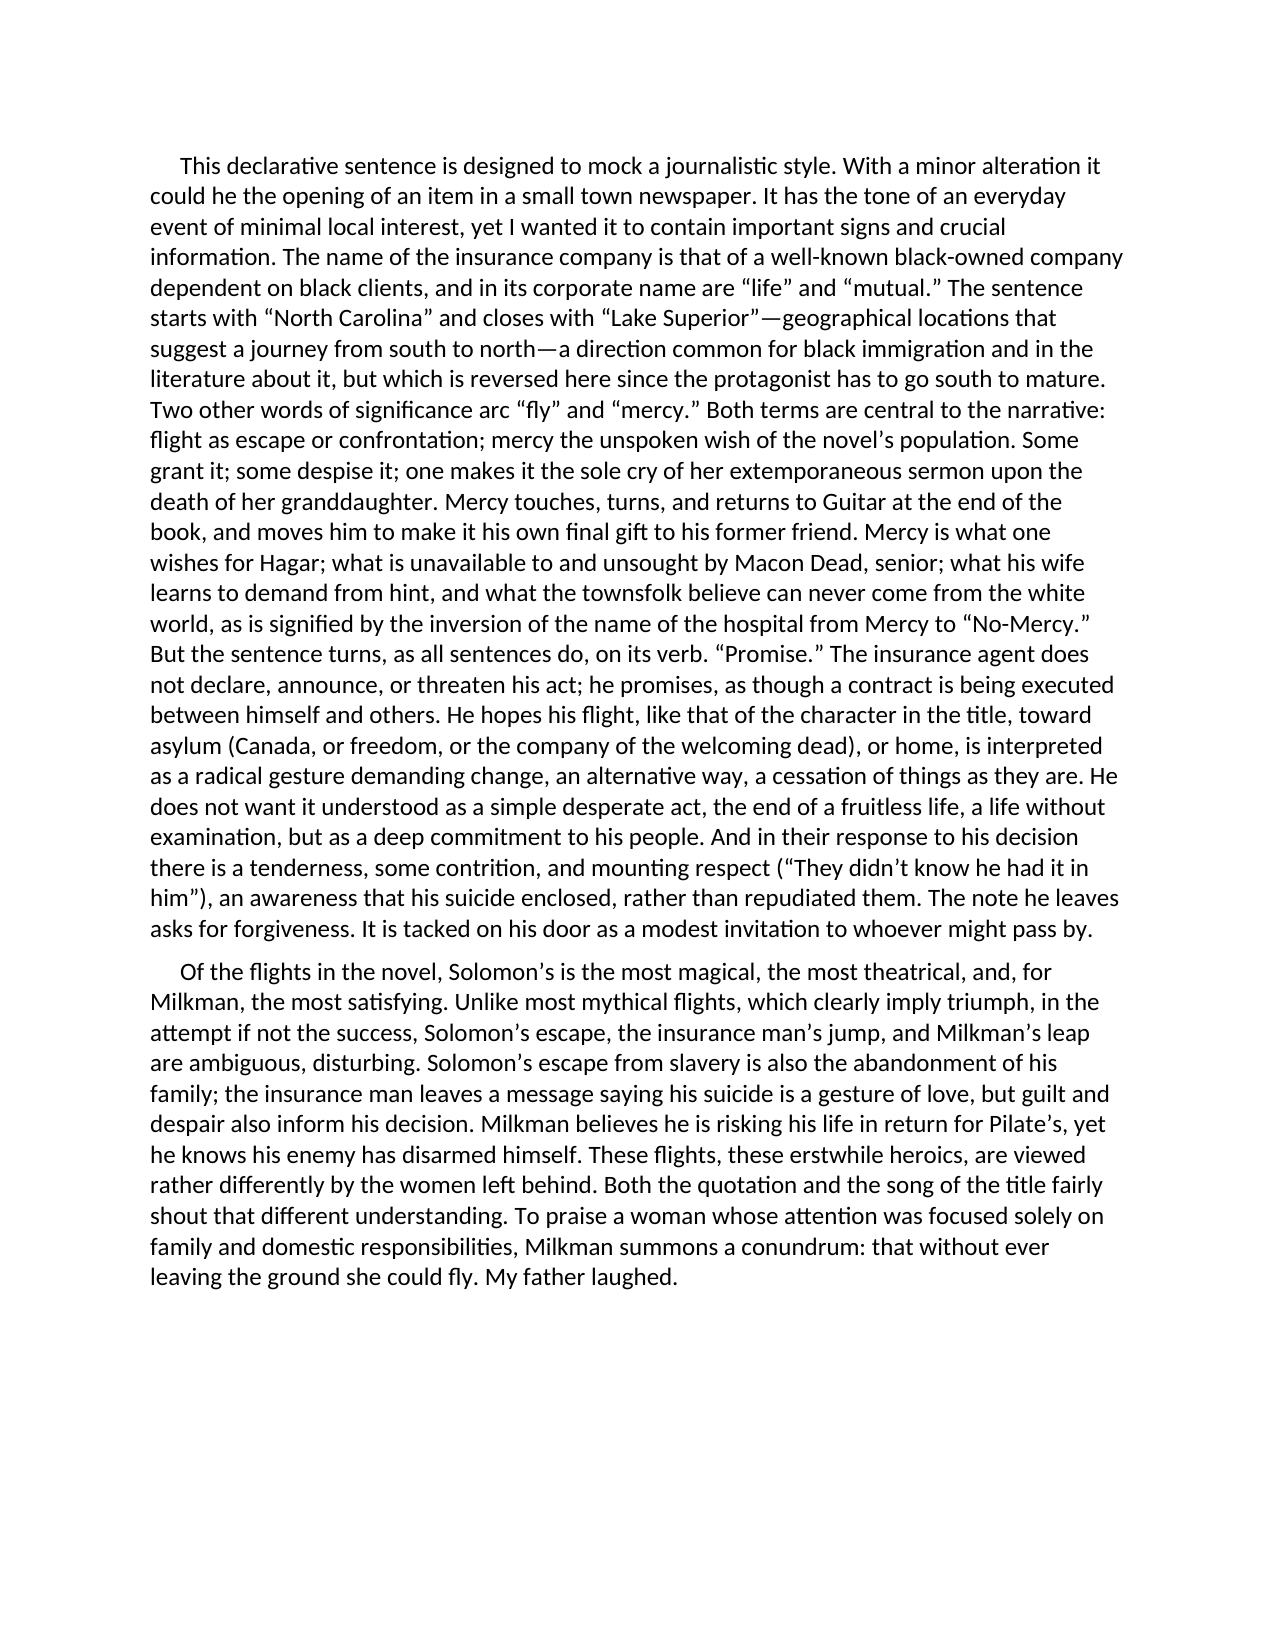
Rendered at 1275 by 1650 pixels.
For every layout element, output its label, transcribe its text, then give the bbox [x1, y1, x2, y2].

text This declarative sentence is designed to mock a journalistic style. With a minor alteration it could he the opening of an item in a small town newspaper. It has the tone of an everyday event of minimal local interest, yet I wanted it to contain important signs and crucial information. The name of the insurance company is that of a well-known black-owned company dependent on black clients, and in its corporate name are “life” and “mutual.” The sentence starts with “North Carolina” and closes with “Lake Superior”—geographical locations that suggest a journey from south to north—a direction common for black immigration and in the literature about it, but which is reversed here since the protagonist has to go south to mature. Two other words of significance arc “fly” and “mercy.” Both terms are central to the narrative: flight as escape or confrontation; mercy the unspoken wish of the novel’s population. Some grant it; some despise it; one makes it the sole cry of her extemporaneous sermon upon the death of her granddaughter. Mercy touches, turns, and returns to Guitar at the end of the book, and moves him to make it his own final gift to his former friend. Mercy is what one wishes for Hagar; what is unavailable to and unsought by Macon Dead, senior; what his wife learns to demand from hint, and what the townsfolk believe can never come from the white world, as is signified by the inversion of the name of the hospital from Mercy to “No-Mercy.” But the sentence turns, as all sentences do, on its verb. “Promise.” The insurance agent does not declare, announce, or threaten his act; he promises, as though a contract is being executed between himself and others. He hopes his flight, like that of the character in the title, toward asylum (Canada, or freedom, or the company of the welcoming dead), or home, is interpreted as a radical gesture demanding change, an alternative way, a cessation of things as they are. He does not want it understood as a simple desperate act, the end of a fruitless life, a life without examination, but as a deep commitment to his people. And in their response to his decision there is a tenderness, some contrition, and mounting respect (“They didn’t know he had it in him”), an awareness that his suicide enclosed, rather than repudiated them. The note he leaves asks for forgiveness. It is tacked on his door as a modest invitation to whoever might pass by. [150, 150, 1125, 943]
text Of the flights in the novel, Solomon’s is the most magical, the most theatrical, and, for Milkman, the most satisfying. Unlike most mythical flights, which clearly imply triumph, in the attempt if not the success, Solomon’s escape, the insurance man’s jump, and Milkman’s leap are ambiguous, disturbing. Solomon’s escape from slavery is also the abandonment of his family; the insurance man leaves a message saying his suicide is a gesture of love, but guilt and despair also inform his decision. Milkman believes he is risking his life in return for Pilate’s, yet he knows his enemy has disarmed himself. These flights, these erstwhile heroics, are viewed rather differently by the women left behind. Both the quotation and the song of the title fairly shout that different understanding. To praise a woman whose attention was focused solely on family and domestic responsibilities, Milkman summons a conundrum: that without ever leaving the ground she could fly. My father laughed. [150, 956, 1125, 1292]
